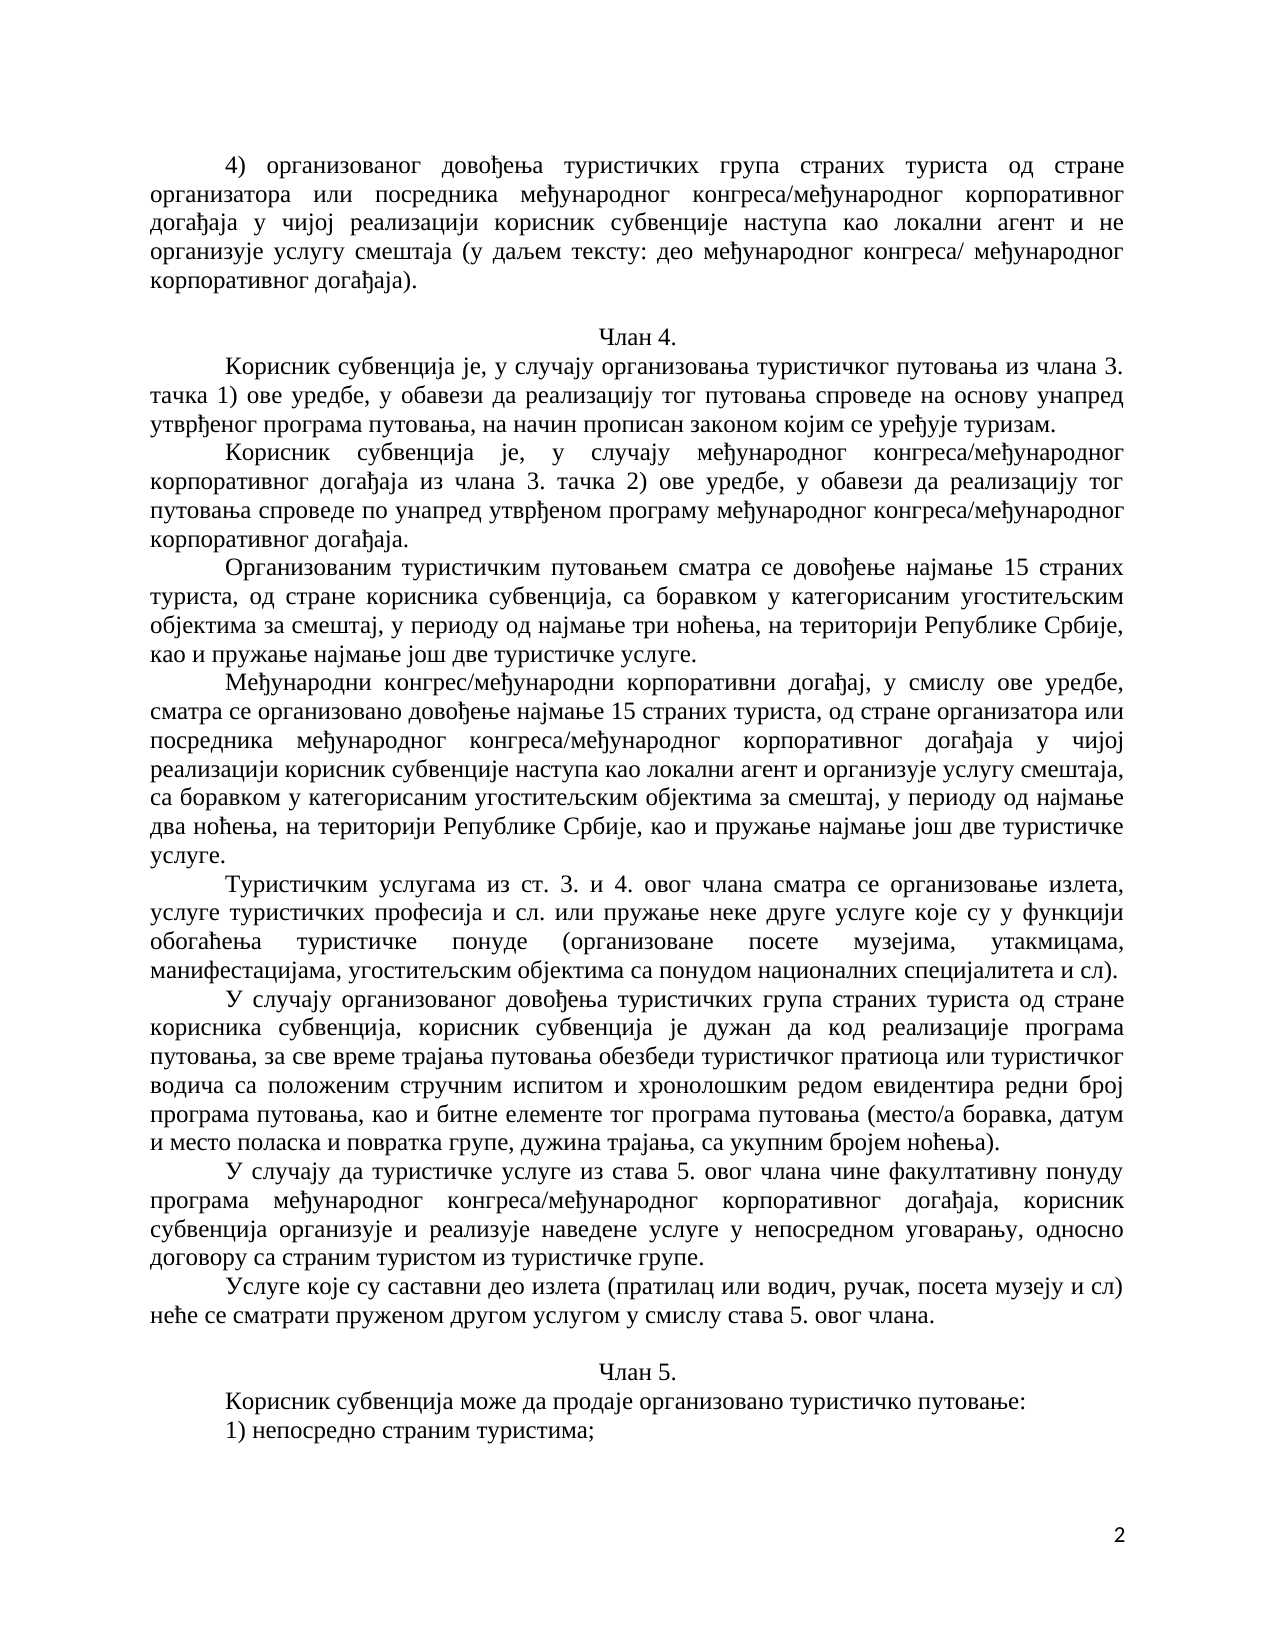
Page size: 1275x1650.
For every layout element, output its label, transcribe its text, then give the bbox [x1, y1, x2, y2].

text Корисник субвенција је, у случају организовања туристичког путовања из члана 3. тачка 1) ове уредбе, у обавези да реализацију тог путовања спроведе на основу унапред утврђеног програма путовања, на начин прописан законом којим се уређује туризам. [150, 351, 1125, 437]
text Међународни конгрес/међународни корпоративни догађај, у смислу ове уредбе, сматра се организовано довођење најмање 15 страних туриста, од стране организатора или посредника међународног конгреса/међународног корпоративног догађаја у чијој реализацији корисник субвенције наступа као локални агент и организује услугу смештаја, са боравком у категорисаним угоститељским објектима за смештај, у периоду од најмање два ноћења, на територији Републике Србије, као и пружање најмање још две туристичке услуге. [150, 667, 1125, 869]
text Члан 5. [150, 1357, 1125, 1386]
text Услуге које су саставни део излета (пратилац или водич, ручак, посета музеју и сл) неће се сматрати пруженом другом услугом у смислу става 5. овог члана. [150, 1271, 1125, 1329]
text У случају организованог довођења туристичких група страних туриста од стране корисника субвенција, корисник субвенција је дужан да код реализације програма путовања, за све време трајања путовања обезбеди туристичког пратиоца или туристичког водича са положеним стручним испитом и хронолошким редом евидентира редни број програма путовања, као и битне елементе тог програма путовања (место/а боравка, датум и место поласка и повратка групе, дужина трајања, са укупним бројем ноћења). [150, 984, 1125, 1156]
text Туристичким услугама из ст. 3. и 4. овог члана сматра се организовање излета, услуге туристичких професија и сл. или пружање неке друге услуге које су у функцији обогаћења туристичке понуде (организоване посете музејима, утакмицама, манифестацијама, угоститељским објектима са понудом националних специјалитета и сл). [150, 869, 1125, 984]
text Корисник субвенција је, у случају међународног конгреса/међународног корпоративног догађаја из члана 3. тачка 2) ове уредбе, у обавези да реализацију тог путовања спроведе по унапред утврђеном програму међународног конгреса/међународног корпоративног догађаја. [150, 437, 1125, 552]
text Члан 4. [150, 322, 1125, 351]
text Организованим туристичким путовањем сматра се довођење најмање 15 страних туриста, од стране корисника субвенција, са боравком у категорисаним угоститељским објектима за смештај, у периоду од најмање три ноћења, на територији Републике Србије, као и пружање најмање још две туристичке услуге. [150, 552, 1125, 667]
text 1) непосредно страним туристима; [150, 1415, 1125, 1444]
text Корисник субвенција може да продаје организовано туристичко путовање: [150, 1386, 1125, 1415]
text У случају да туристичке услуге из става 5. овог члана чине факултативну понуду програма међународног конгреса/међународног корпоративног догађаја, корисник субвенција организује и реализује наведене услуге у непосредном уговарању, односно договору са страним туристом из туристичке групе. [150, 1156, 1125, 1271]
text 4) организованог довођења туристичких група страних туриста од стране организатора или посредника међународног конгреса/међународног корпоративног догађаја у чијој реализацији корисник субвенције наступа као локални агент и не организује услугу смештаја (у даљем тексту: део међународног конгреса/ међународног корпоративног догађаја). [150, 150, 1125, 294]
